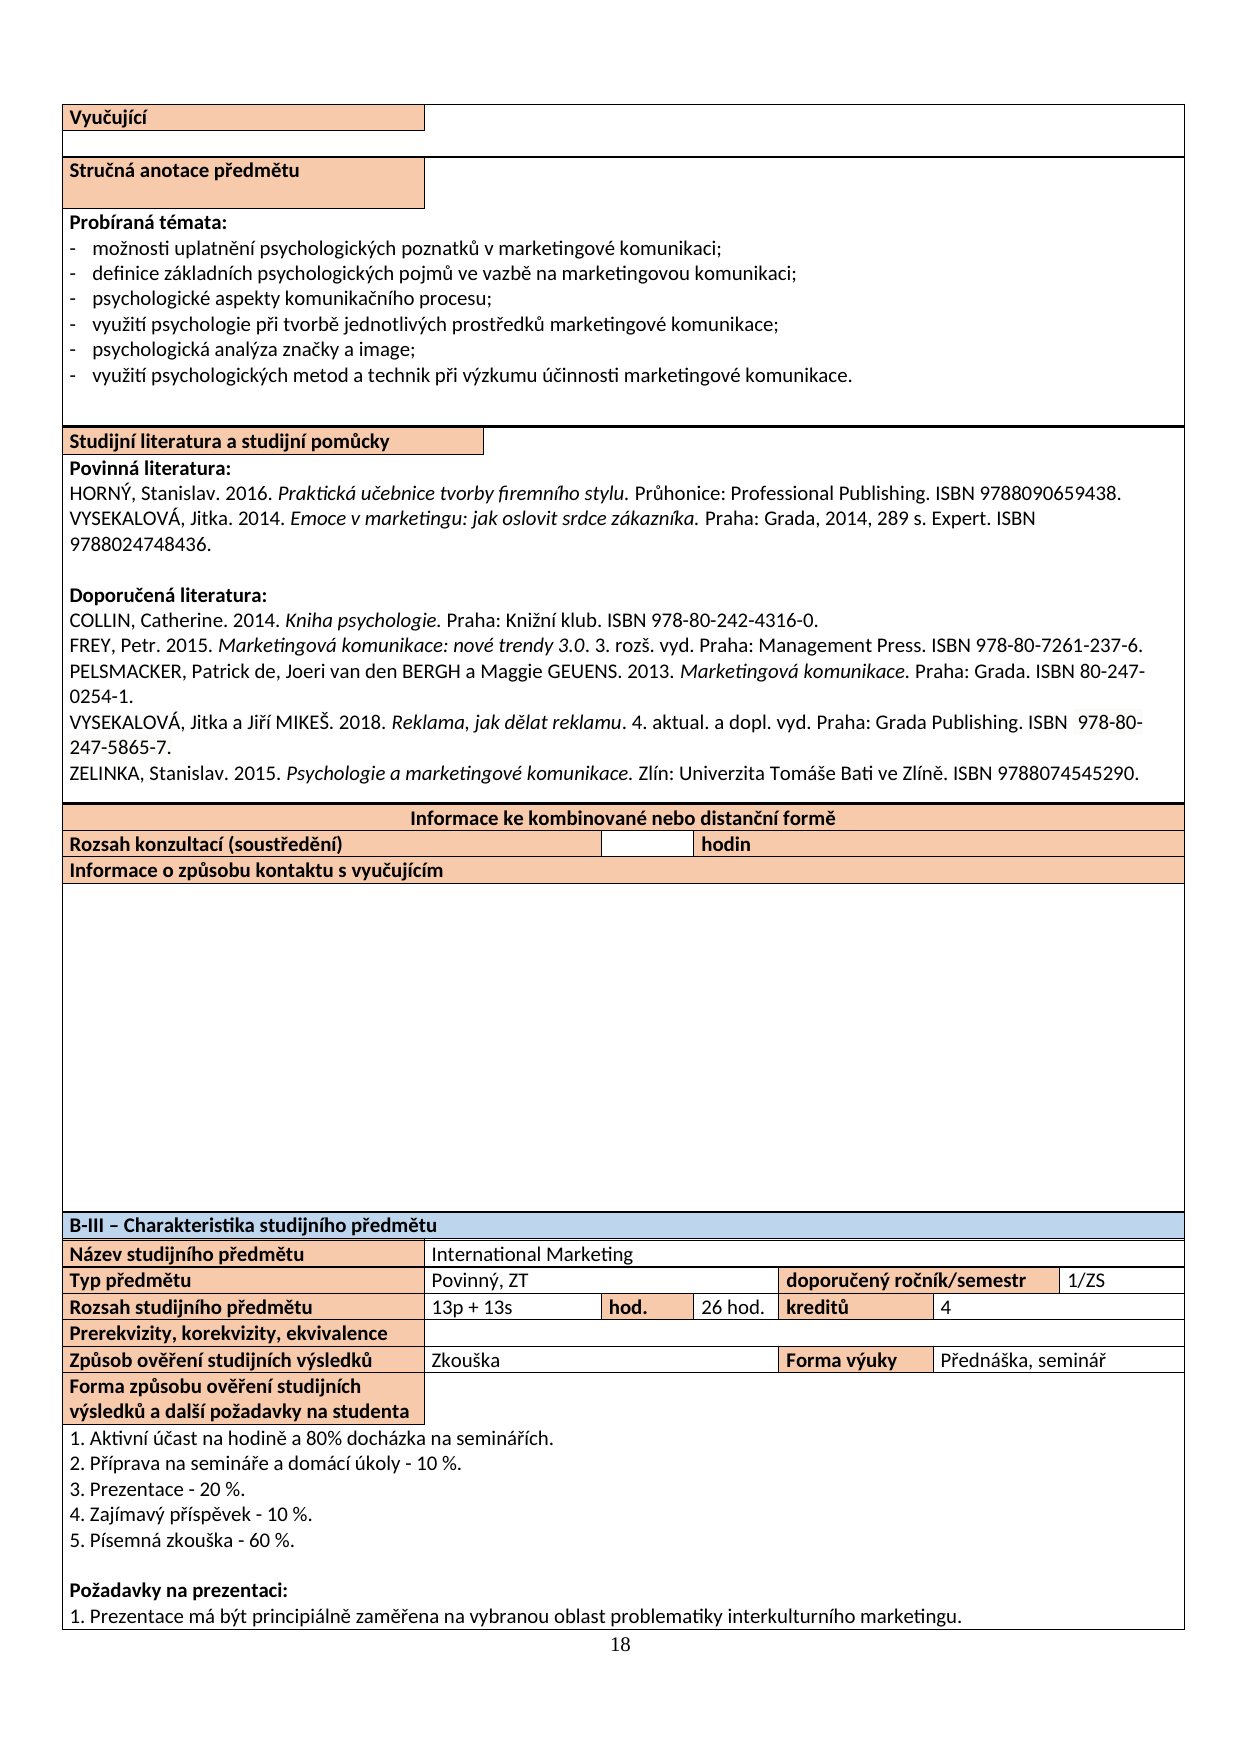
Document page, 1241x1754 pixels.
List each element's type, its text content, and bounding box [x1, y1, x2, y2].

table_cell [63, 130, 1184, 156]
table_cell Název studijního předmětu [63, 1241, 424, 1266]
table_cell kreditů [779, 1294, 933, 1319]
table_cell doporučený ročník/semestr [779, 1268, 1059, 1293]
table_cell Studijní literatura a studijní pomůcky [63, 428, 483, 454]
table_cell 26 hod. [694, 1294, 778, 1319]
table_cell [425, 1373, 1184, 1424]
table_cell 1/ZS [1060, 1268, 1184, 1293]
table_cell [425, 158, 1184, 208]
table_cell [63, 884, 1184, 1211]
table_cell Přednáška, seminář [934, 1347, 1184, 1372]
table_cell hod. [602, 1294, 693, 1319]
table_cell Forma výuky [779, 1347, 933, 1372]
table_cell Vyučující [63, 105, 424, 130]
table_cell Stručná anotace předmětu [63, 158, 424, 208]
table_cell Způsob ověření studijních výsledků [63, 1347, 424, 1372]
table_cell 13p + 13s [425, 1294, 601, 1319]
table_cell [484, 428, 1184, 454]
table_cell Povinný, ZT [425, 1268, 778, 1293]
table_cell hodin [694, 831, 1184, 856]
table_cell Informace ke kombinované nebo distanční formě [63, 805, 1184, 830]
table_cell Rozsah konzultací (soustředění) [63, 831, 601, 856]
table_cell Forma způsobu ověření studijních výsledků a další požadavky na studenta [63, 1373, 424, 1424]
table_cell Typ předmětu [63, 1268, 424, 1293]
table_cell 4 [934, 1294, 1184, 1319]
table_cell [425, 1320, 1184, 1346]
table_cell Zkouška [425, 1347, 778, 1372]
table_cell Rozsah studijního předmětu [63, 1294, 424, 1319]
table_cell Prerekvizity, korekvizity, ekvivalence [63, 1320, 424, 1346]
table_cell Probíraná témata: možnosti uplatnění psychologických poznatků v marketingové komunikaci; definice základních psychologických pojmů ve vazbě na marketingovou komunikaci; psychologické aspekty komunikačního procesu; využití psychologie při tvorbě jednotlivých prostředků marketingové komunikace; psychologická analýza značky a image; využití psychologických metod a technik při výzkumu účinnosti marketingové komunikace. [63, 208, 1184, 425]
table_cell B-III – Charakteristika studijního předmětu [63, 1213, 1184, 1238]
table_cell [425, 105, 1184, 130]
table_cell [63, 1424, 1184, 1628]
table_cell [602, 831, 693, 856]
table_cell International Marketing [425, 1241, 1184, 1266]
table_cell Povinná literatura: HORNÝ, Stanislav. 2016. Praktická učebnice tvorby firemního stylu. Průhonice: Professional Publishing. ISBN 9788090659438. VYSEKALOVÁ, Jitka. 2014. Emoce v marketingu: jak oslovit srdce zákazníka. Praha: Grada, 2014, 289 s. Expert. ISBN 9788024748436. Doporučená literatura: COLLIN, Catherine. 2014. Kniha psychologie. Praha: Knižní klub. ISBN 978-80-242-4316-0. FREY, Petr. 2015. Marketingová komunikace: nové trendy 3.0. 3. rozš. vyd. Praha: Management Press. ISBN 978-80-7261-237-6. PELSMACKER, Patrick de, Joeri van den BERGH a Maggie GEUENS. 2013. Marketingová komunikace. Praha: Grada. ISBN 80-247-0254-1. VYSEKALOVÁ, Jitka a Jiří MIKEŠ. 2018. Reklama, jak dělat reklamu. 4. aktual. a dopl. vyd. Praha: Grada Publishing. ISBN 978-80-247-5865-7. ZELINKA, Stanislav. 2015. Psychologie a marketingové komunikace. Zlín: Univerzita Tomáše Bati ve Zlíně. ISBN 9788074545290. [63, 454, 1184, 802]
table_cell Informace o způsobu kontaktu s vyučujícím [63, 857, 1184, 883]
